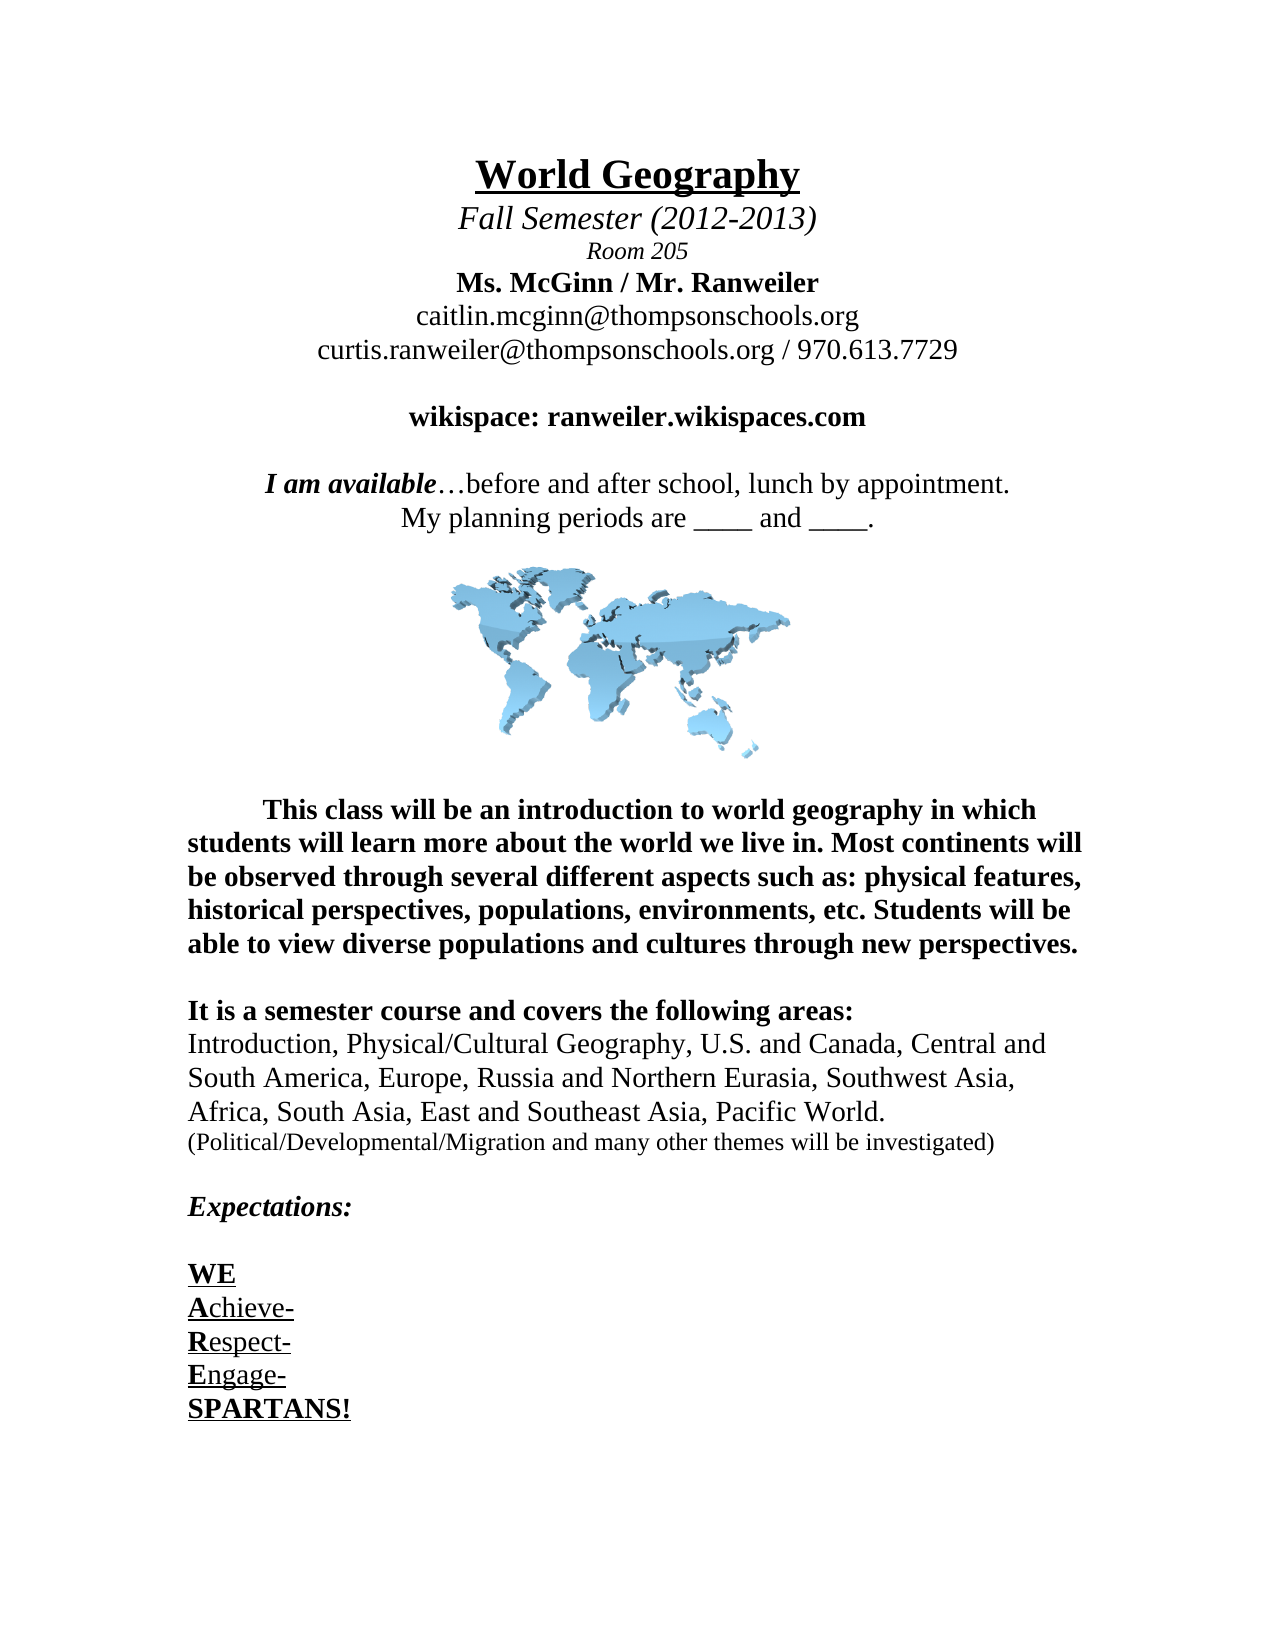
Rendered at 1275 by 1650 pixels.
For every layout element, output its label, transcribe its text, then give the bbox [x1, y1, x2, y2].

title Fall Semester (2012-2013) [187, 198, 1087, 236]
subtitle It is a semester course and covers the following areas: [187, 993, 1087, 1027]
text Engage- [187, 1357, 1087, 1391]
subtitle I am available…before and after school, lunch by appointment. [187, 466, 1087, 500]
title World Geography [187, 150, 1087, 198]
text WE [187, 1257, 1087, 1290]
text (Political/Developmental/Migration and many other themes will be investigated) [187, 1127, 1087, 1156]
subtitle My planning periods are ____ and ____. [187, 500, 1087, 533]
text Respect- [187, 1324, 1087, 1357]
text Achieve- [187, 1290, 1087, 1324]
text Expectations: [187, 1189, 1087, 1223]
picture [450, 566, 791, 759]
text wikispace: ranweiler.wikispaces.com [187, 399, 1087, 433]
title Room 205 [187, 236, 1087, 265]
subtitle caitlin.mcginn@thompsonschools.org [187, 298, 1087, 332]
text Introduction, Physical/Cultural Geography, U.S. and Canada, Central and South America, Europe, Russia and Northern Eurasia, Southwest Asia, Africa, South Asia, East and Southeast Asia, Pacific World. [187, 1027, 1087, 1127]
text SPARTANS! [187, 1391, 1087, 1424]
subtitle Ms. McGinn / Mr. Ranweiler [187, 265, 1087, 298]
subtitle curtis.ranweiler@thompsonschools.org / 970.613.7729 [187, 332, 1087, 366]
subtitle This class will be an introduction to world geography in which students will learn more about the world we live in. Most continents will be observed through several different aspects such as: physical features, historical perspectives, populations, environments, etc. Students will be able to view diverse populations and cultures through new perspectives. [187, 792, 1087, 959]
